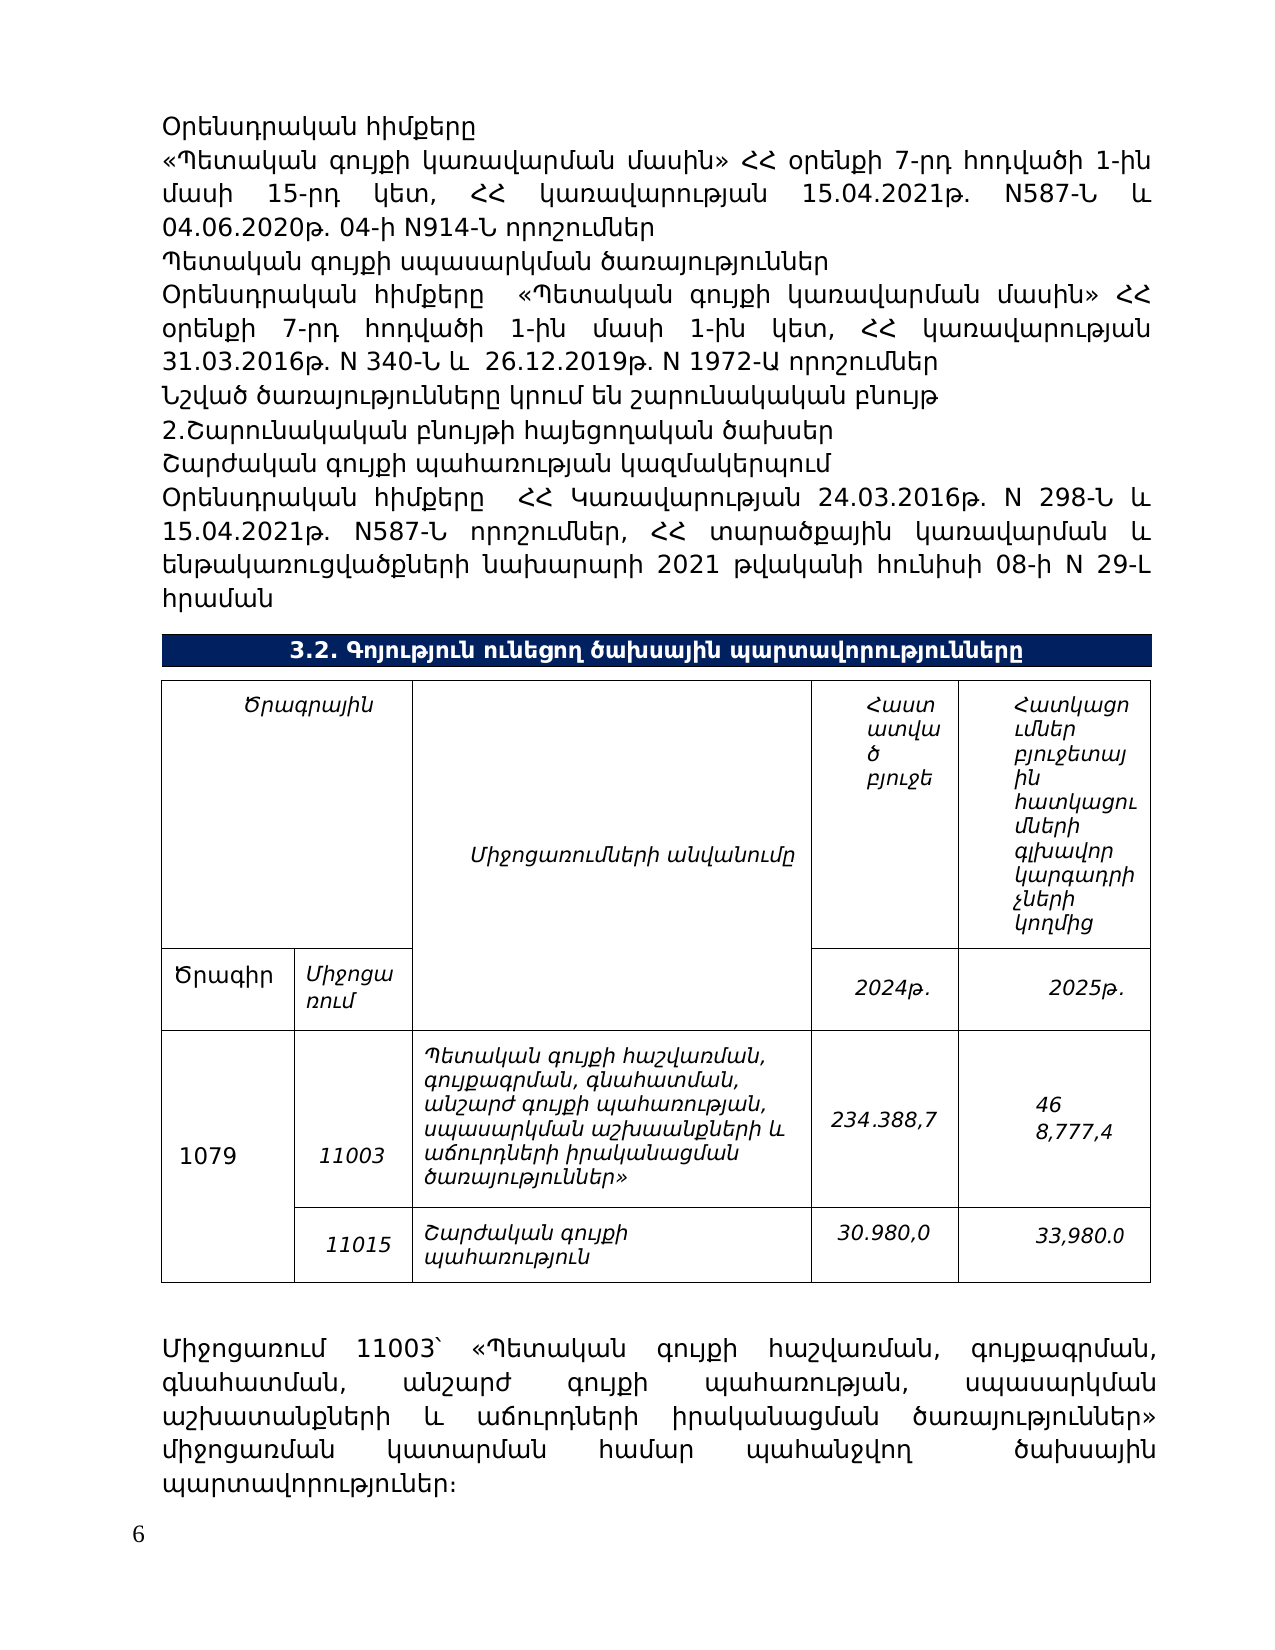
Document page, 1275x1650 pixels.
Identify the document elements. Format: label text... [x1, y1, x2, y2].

table_header Հաստատված բյուջե [812, 681, 958, 948]
table_cell Շարժական գույքի պահառություն [413, 1208, 811, 1282]
list Միջոցառում 11003՝ «Պետական գույքի հաշվառման, գույքագրման, գնահատման, անշարժ գույքի պահառության, սպասարկման աշխատանքների և աճուրդների իրականացման ծառայություններ» միջոցառման կատարման համար պահանջվող ծախսային պարտավորություներ։ [162, 1334, 1158, 1498]
table_cell 30․980,0 [812, 1208, 958, 1282]
table_cell Պետական գույքի հաշվառման, գույքագրման, գնահատման, անշարժ գույքի պահառության, սպասարկման աշխաանքների և աճուրդների իրականացման ծառայություններ» [413, 1031, 811, 1207]
table_cell Ծրագիր [162, 949, 294, 1030]
list Օրենսդրական հիմքերը [162, 112, 1152, 142]
table_cell 33,980.0 [959, 1208, 1150, 1282]
list Օրենսդրական հիմքերը «Պետական գույքի կառավարման մասին» ՀՀ օրենքի 7-րդ հոդվածի 1-ին մասի 1-ին կետ, ՀՀ կառավարության 31.03.2016թ. N 340-Ն և 26.12.2019թ. N 1972-Ա որոշումներ [162, 280, 1152, 376]
list Նշված ծառայությունները կրում են շարունակական բնույթ [162, 381, 1152, 410]
list Պետական գույքի սպասարկման ծառայություններ [162, 247, 1152, 276]
table_cell Միջոցառում [295, 949, 412, 1030]
list Շարժական գույքի պահառության կազմակերպում [162, 450, 1152, 479]
table_header Հատկացումներ բյուջետային հատկացումների գլխավոր կարգադրիչների կողմից [959, 681, 1150, 948]
table_cell 234․388,7 [812, 1031, 958, 1207]
table_header Ծրագրային [162, 681, 412, 948]
table_cell 11015 [295, 1208, 412, 1282]
table_header Միջոցառումների անվանումը [413, 681, 811, 1030]
list «Պետական գույքի կառավարման մասին» ՀՀ օրենքի 7-րդ հոդվածի 1-ին մասի 15-րդ կետ, ՀՀ կառավարության 15.04.2021թ. N587-Ն և 04.06.2020թ. 04-ի N914-Ն որոշումներ [162, 146, 1152, 242]
table_cell 2025թ․ [959, 949, 1150, 1030]
table_cell 468,777,4 [959, 1031, 1150, 1207]
list Օրենսդրական հիմքերը ՀՀ Կառավարության 24.03.2016թ. N 298-Ն և 15.04.2021թ. N587-Ն որոշումներ, ՀՀ տարածքային կառավարման և ենթակառուցվածքների նախարարի 2021 թվականի հունիսի 08-ի N 29-Լ հրաման [162, 483, 1152, 613]
text 3.2. Գոյություն ունեցող ծախսային պարտավորությունները [162, 635, 1152, 666]
table_cell 2024թ․ [812, 949, 958, 1030]
table_cell 1079 [162, 1031, 294, 1282]
table_cell 11003 [295, 1031, 412, 1207]
list 2․Շարունակական բնույթի հայեցողական ծախսեր [162, 414, 1152, 445]
